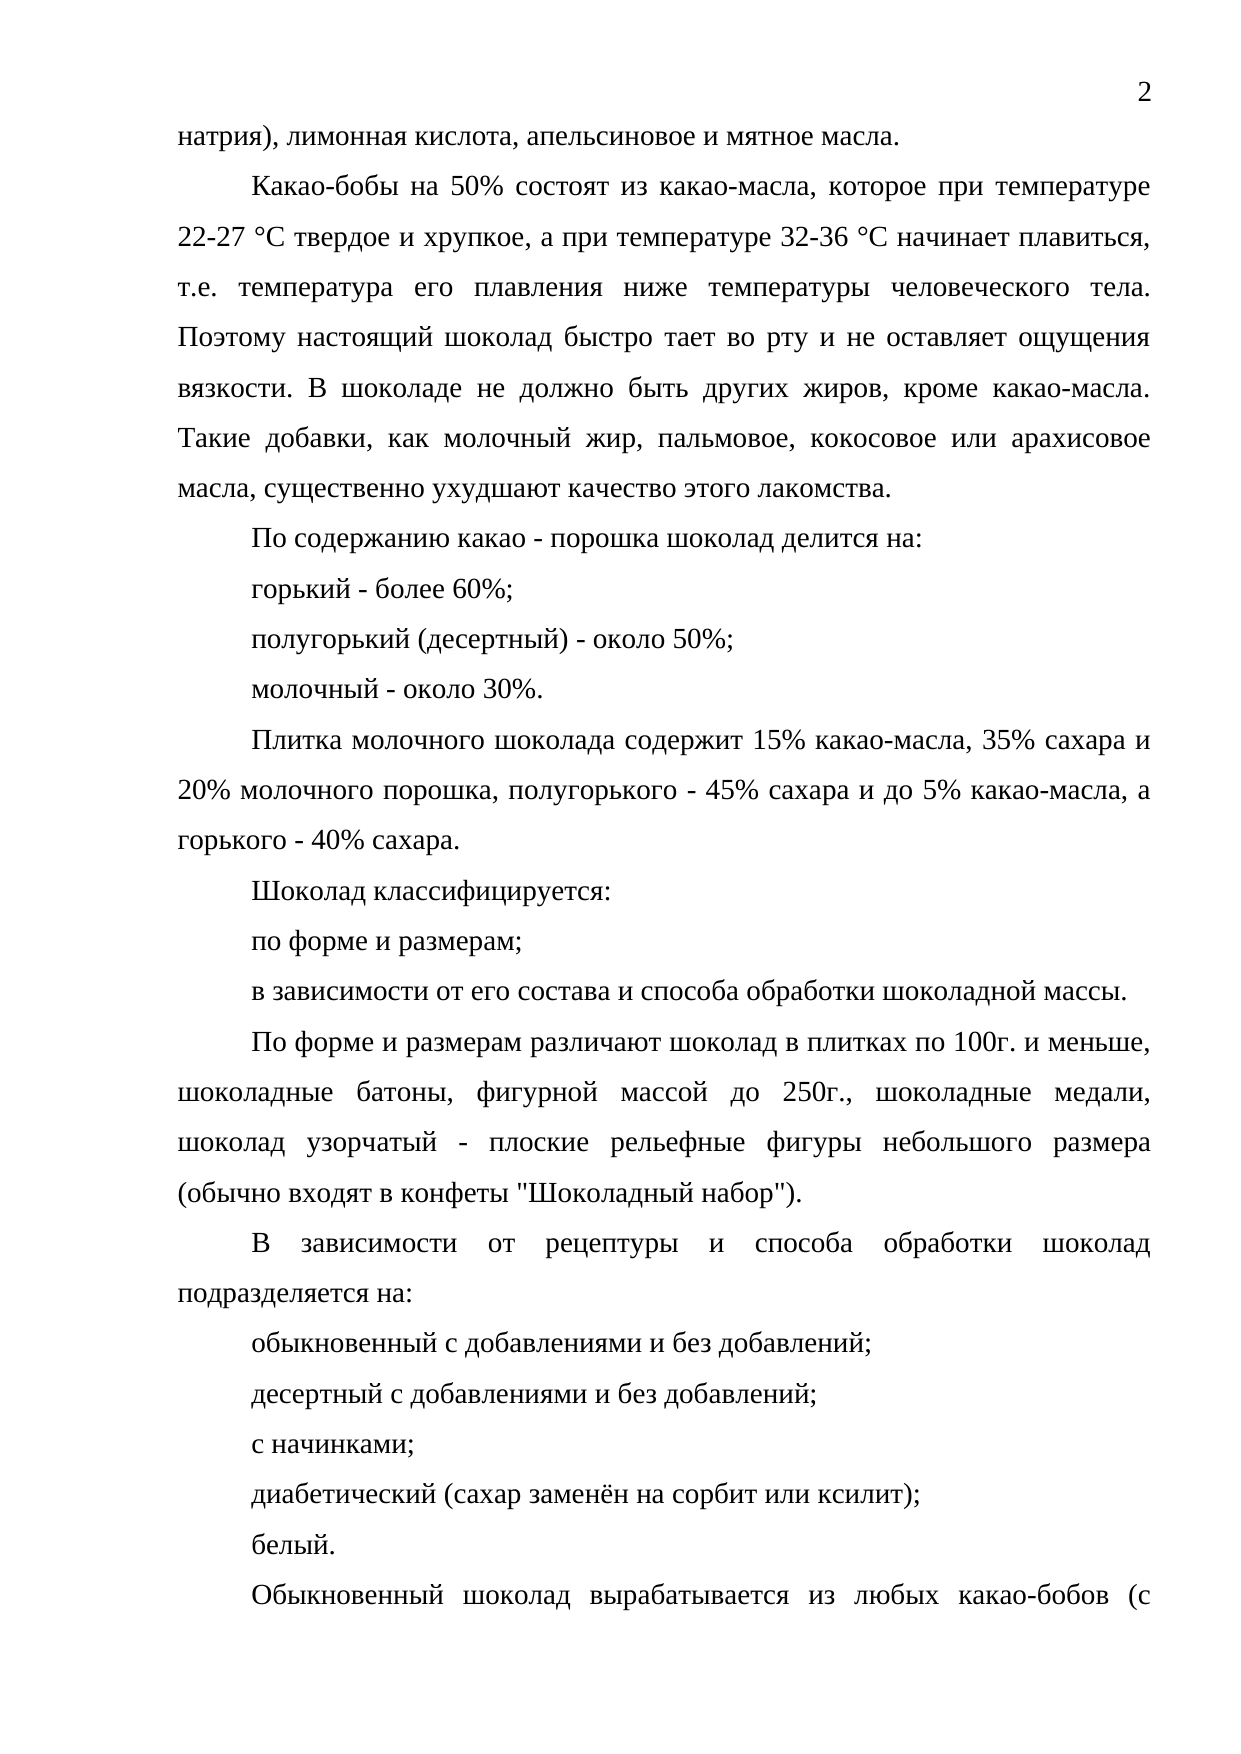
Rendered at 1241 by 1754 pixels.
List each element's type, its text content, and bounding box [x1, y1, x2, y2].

text В зависимости от рецептуры и способа обработки шоколад подразделяется на: [177, 1225, 1152, 1309]
text Плитка молочного шоколада содержит 15% какао-масла, 35% сахара и 20% молочного порошка, полугорького - 45% сахара и до 5% какао-масла, а горького - 40% сахара. [177, 722, 1152, 856]
text с начинками; [177, 1426, 1152, 1460]
text горький - более 60%; [177, 571, 1152, 604]
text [177, 118, 1152, 152]
text Шоколад классифицируется: [177, 873, 1152, 906]
text По форме и размерам различают шоколад в плитках по 100г. и меньше, шоколадные батоны, фигурной массой до 250г., шоколадные медали, шоколад узорчатый - плоские рельефные фигуры небольшого размера (обычно входят в конфеты "Шоколадный набор"). [177, 1024, 1152, 1208]
text десертный с добавлениями и без добавлений; [177, 1376, 1152, 1409]
text полугорький (десертный) - около 50%; [177, 621, 1152, 655]
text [177, 1577, 1152, 1611]
text диабетический (сахар заменён на сорбит или ксилит); [177, 1477, 1152, 1510]
text Какао-бобы на 50% состоят из какао-масла, которое при температуре 22-27 °С твердое и хрупкое, а при температуре 32-36 °С начинает плавиться, т.е. температура его плавления ниже температуры человеческого тела. Поэтому настоящий шоколад быстро тает во рту и не оставляет ощущения вязкости. В шоколаде не должно быть других жиров, кроме какао-масла. Такие добавки, как молочный жир, пальмовое, кокосовое или арахисовое масла, существенно ухудшают качество этого лакомства. [177, 168, 1152, 504]
text По содержанию какао - порошка шоколад делится на: [177, 521, 1152, 554]
text молочный - около 30%. [177, 672, 1152, 705]
text обыкновенный с добавлениями и без добавлений; [177, 1326, 1152, 1359]
text в зависимости от его состава и способа обработки шоколадной массы. [177, 973, 1152, 1007]
text по форме и размерам; [177, 923, 1152, 957]
text белый. [177, 1527, 1152, 1560]
